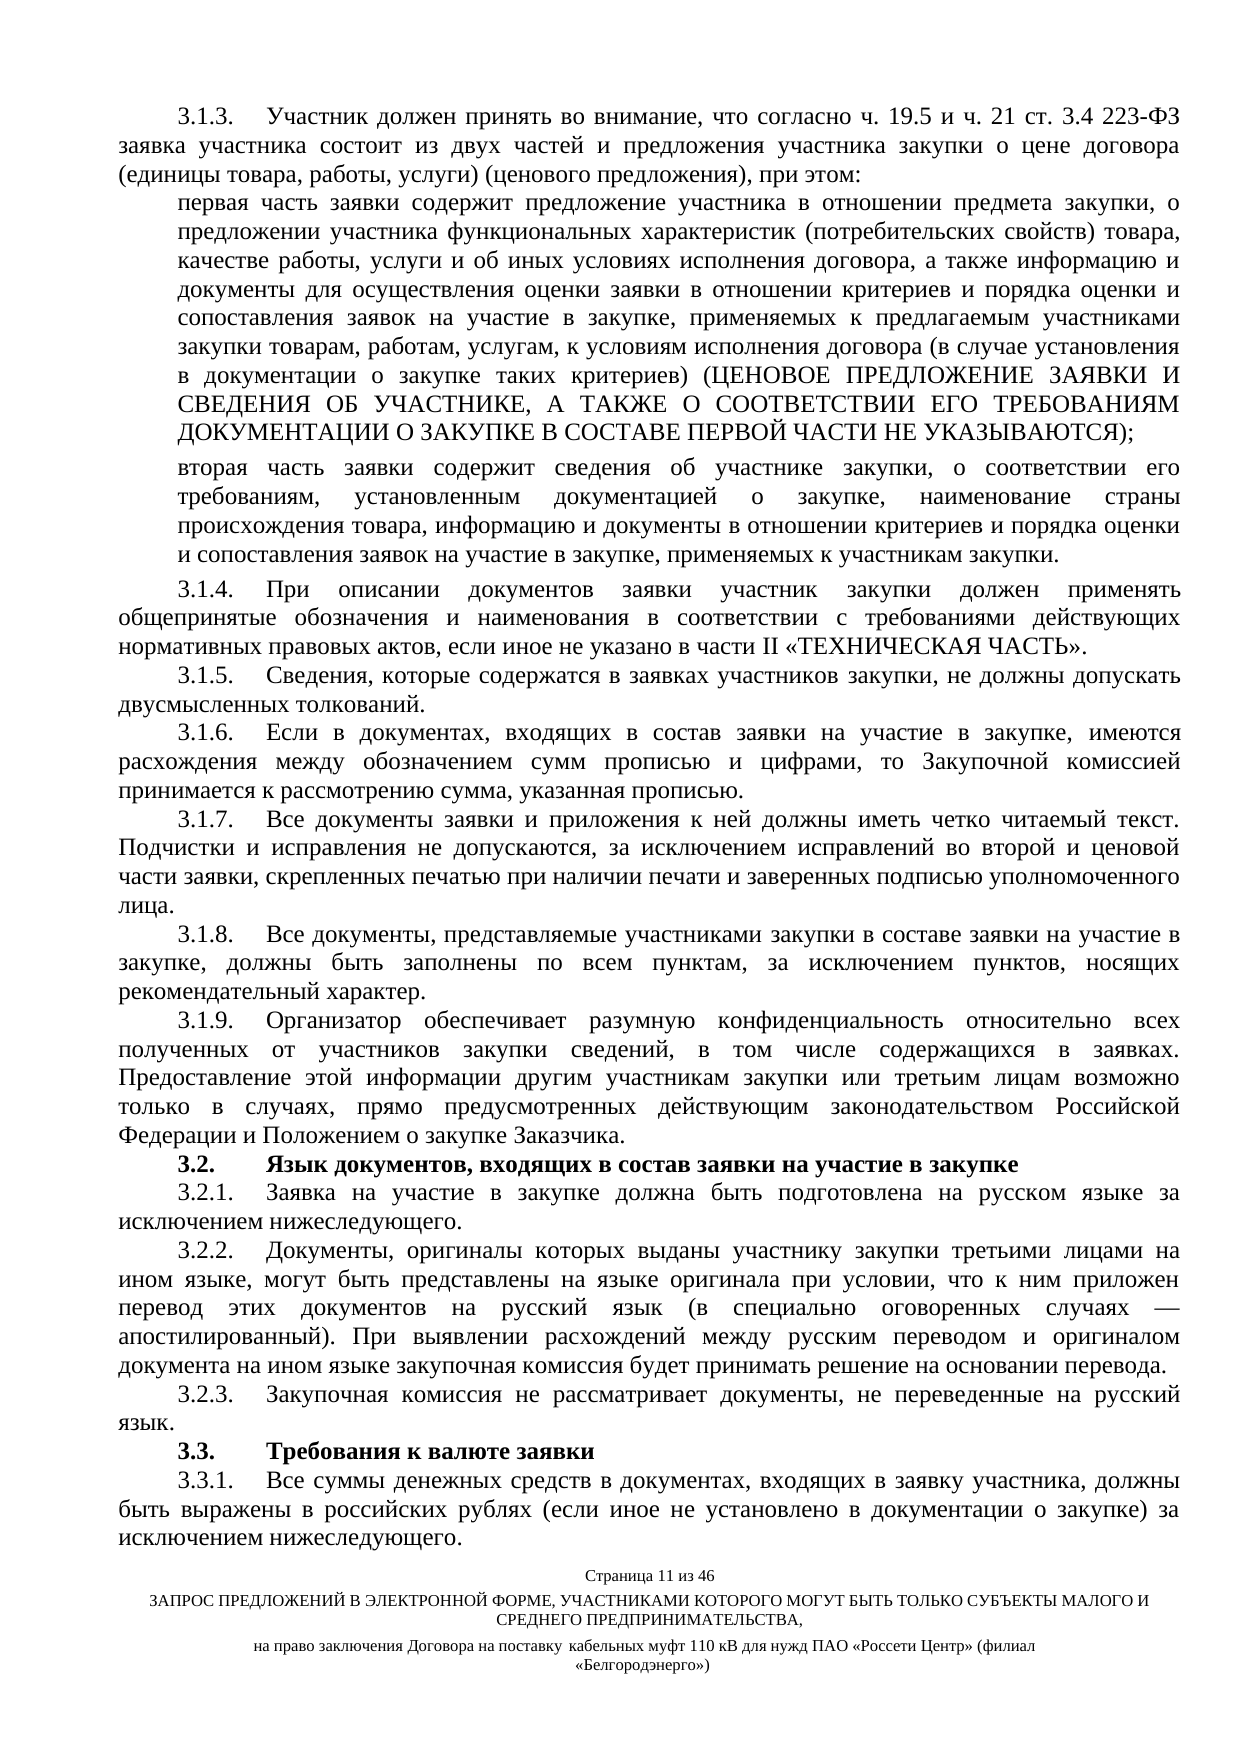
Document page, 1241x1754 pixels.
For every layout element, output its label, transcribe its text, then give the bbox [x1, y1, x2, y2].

subtitle Организатор обеспечивает разумную конфиденциальность относительно всех полученных от участников закупки сведений, в том числе содержащихся в заявках. Предоставление этой информации другим участникам закупки или третьим лицам возможно только в случаях, прямо предусмотренных действующим законодательством Российской Федерации и Положением о закупке Заказчика. [118, 1005, 1181, 1149]
subtitle Если в документах, входящих в состав заявки на участие в закупке, имеются расхождения между обозначением сумм прописью и цифрами, то Закупочной комиссией принимается к рассмотрению сумма, указанная прописью. [118, 717, 1181, 804]
subtitle Сведения, которые содержатся в заявках участников закупки, не должны допускать двусмысленных толкований. [118, 660, 1181, 717]
subtitle При описании документов заявки участник закупки должен применять общепринятые обозначения и наименования в соответствии с требованиями действующих нормативных правовых актов, если иное не указано в части II «ТЕХНИЧЕСКАЯ ЧАСТЬ». [118, 574, 1181, 660]
subtitle Все документы, представляемые участниками закупки в составе заявки на участие в закупке, должны быть заполнены по всем пунктам, за исключением пунктов, носящих рекомендательный характер. [118, 919, 1181, 1005]
subtitle Требования к валюте заявки [118, 1436, 1181, 1465]
subtitle Все суммы денежных средств в документах, входящих в заявку участника, должны быть выражены в российских рублях (если иное не установлено в документации о закупке) за исключением нижеследующего. [118, 1465, 1181, 1551]
subtitle Документы, оригиналы которых выданы участнику закупки третьими лицами на ином языке, могут быть представлены на языке оригинала при условии, что к ним приложен перевод этих документов на русский язык (в специально оговоренных случаях — апостилированный). При выявлении расхождений между русским переводом и оригиналом документа на ином языке закупочная комиссия будет принимать решение на основании перевода. [118, 1235, 1181, 1379]
subtitle Участник должен принять во внимание, что согласно ч. 19.5 и ч. 21 ст. 3.4 223-ФЗ заявка участника состоит из двух частей и предложения участника закупки о цене договора (единицы товара, работы, услуги) (ценового предложения), при этом: [118, 101, 1181, 187]
subtitle Язык документов, входящих в состав заявки на участие в закупке [118, 1149, 1181, 1177]
text первая часть заявки содержит предложение участника в отношении предмета закупки, о предложении участника функциональных характеристик (потребительских свойств) товара, качестве работы, услуги и об иных условиях исполнения договора, а также информацию и документы для осуществления оценки заявки в отношении критериев и порядка оценки и сопоставления заявок на участие в закупке, применяемых к предлагаемым участниками закупки товарам, работам, услугам, к условиям исполнения договора (в случае установления в документации о закупке таких критериев) (ЦЕНОВОЕ ПРЕДЛОЖЕНИЕ ЗАЯВКИ И СВЕДЕНИЯ ОБ УЧАСТНИКЕ, А ТАКЖЕ О СООТВЕТСТВИИ ЕГО ТРЕБОВАНИЯМ ДОКУМЕНТАЦИИ О ЗАКУПКЕ В СОСТАВЕ ПЕРВОЙ ЧАСТИ НЕ УКАЗЫВАЮТСЯ); [177, 187, 1181, 446]
subtitle Все документы заявки и приложения к ней должны иметь четко читаемый текст. Подчистки и исправления не допускаются, за исключением исправлений во второй и ценовой части заявки, скрепленных печатью при наличии печати и заверенных подписью уполномоченного лица. [118, 804, 1181, 919]
subtitle Закупочная комиссия не рассматривает документы, не переведенные на русский язык. [118, 1379, 1181, 1436]
text вторая часть заявки содержит сведения об участнике закупки, о соответствии его требованиям, установленным документацией о закупке, наименование страны происхождения товара, информацию и документы в отношении критериев и порядка оценки и сопоставления заявок на участие в закупке, применяемых к участникам закупки. [177, 452, 1181, 567]
subtitle Заявка на участие в закупке должна быть подготовлена на русском языке за исключением нижеследующего. [118, 1177, 1181, 1235]
